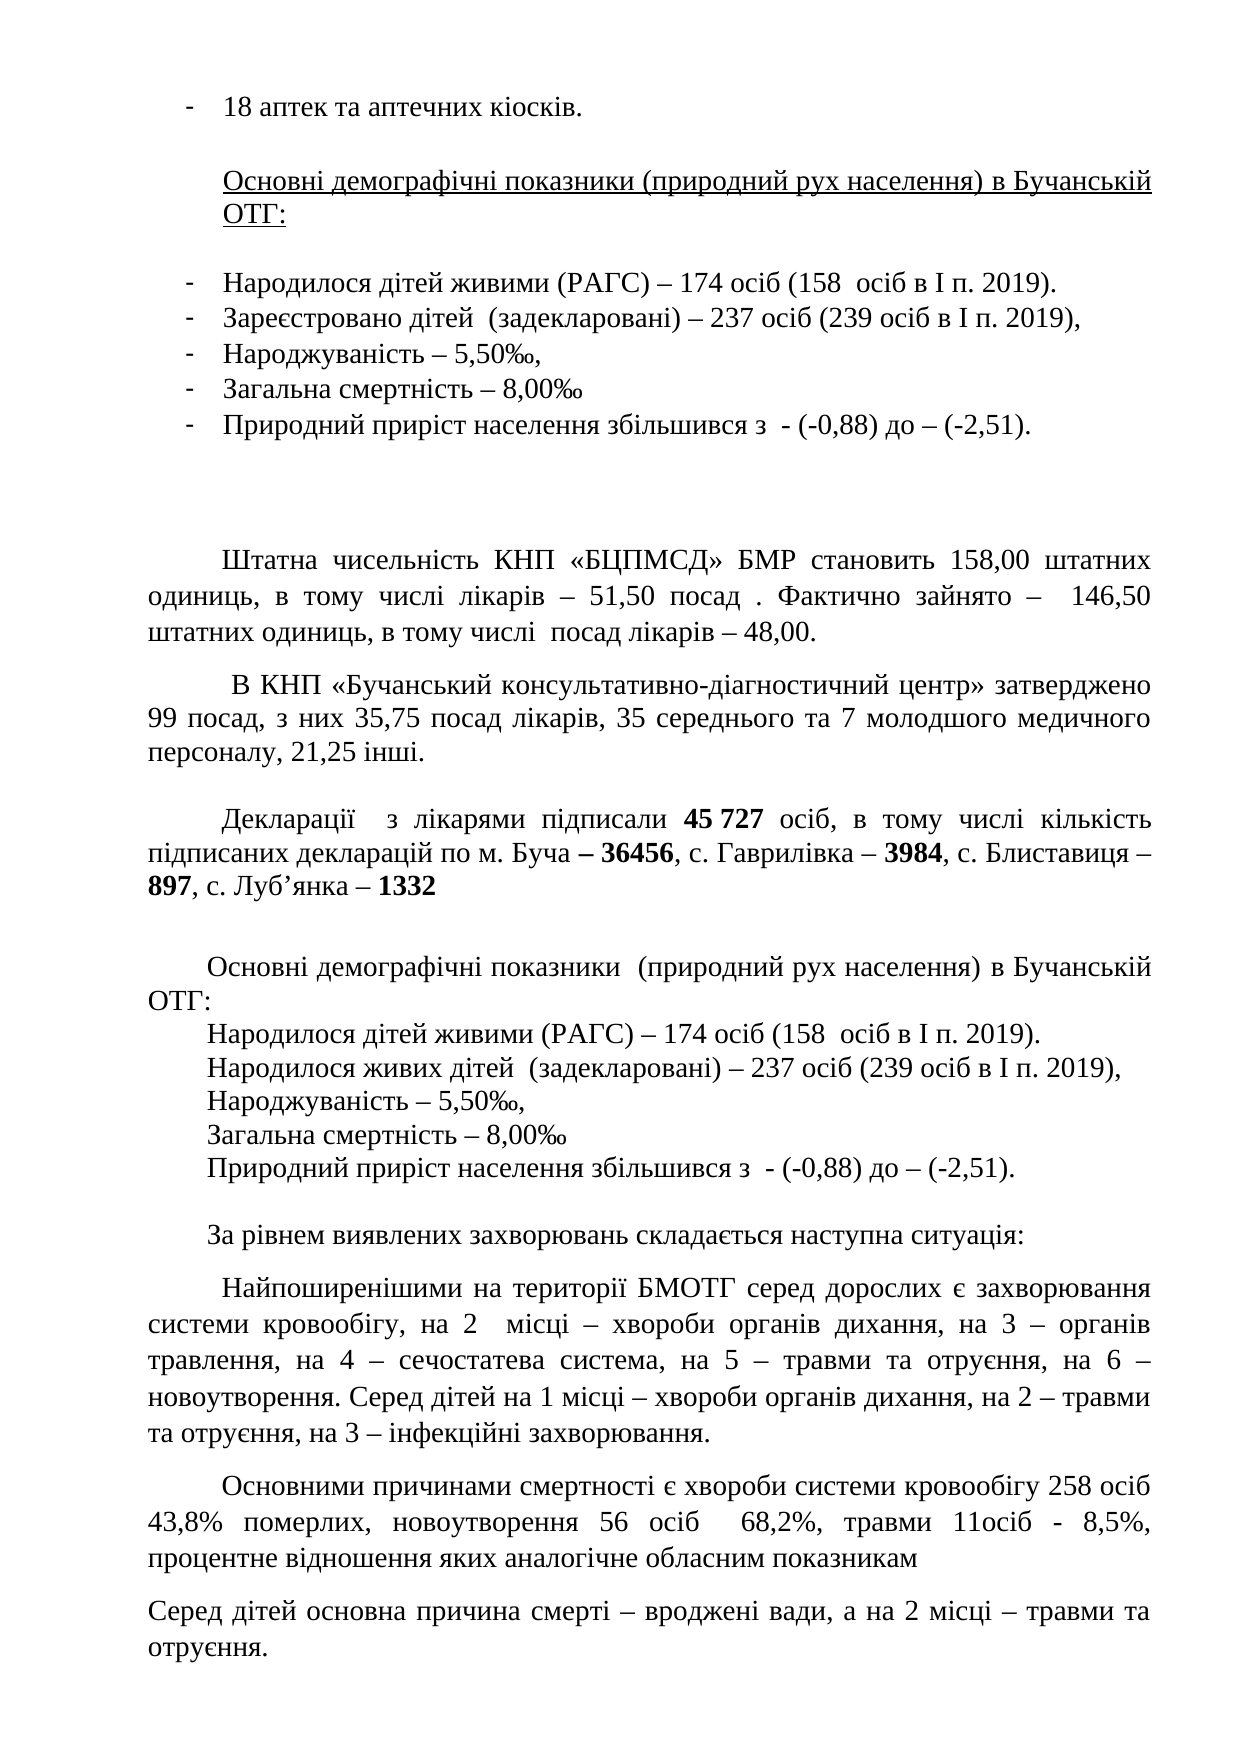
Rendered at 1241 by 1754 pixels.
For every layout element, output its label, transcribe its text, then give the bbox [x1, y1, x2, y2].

text Основні демографічні показники (природний рух населення) в Бучанській ОТГ: [148, 949, 1152, 1016]
text Найпоширенішими на території БМОТГ серед дорослих є захворювання системи кровообігу, на 2 місці – хвороби органів дихання, на 3 – органів травлення, на 4 – сечостатева система, на 5 – травми та отруєння, на 6 – новоутворення. Серед дітей на 1 місці – хвороби органів дихання, на 2 – травми та отруєння, на 3 – інфекційні захворювання. [148, 1270, 1152, 1448]
list Народжуваність – 5,50‰, [185, 335, 1152, 371]
list Основні демографічні показники (природний рух населення) в Бучанській ОТГ: [223, 163, 1152, 192]
text За рівнем виявлених захворювань складається наступна ситуація: [148, 1217, 1152, 1251]
text Народилося дітей живими (РАГС) – 174 осіб (158 осіб в І п. 2019). [148, 1016, 1152, 1050]
text В КНП «Бучанський консультативно-діагностичний центр» затверджено 99 посад, з них 35,75 посад лікарів, 35 середнього та 7 молодшого медичного персоналу, 21,25 інші. [148, 667, 1152, 768]
list Загальна смертність – 8,00‰ [185, 371, 1152, 406]
text Природний приріст населення збільшився з - (-0,88) до – (-2,51). [148, 1150, 1152, 1184]
list Зареєстровано дітей (задекларовані) – 237 осіб (239 осіб в І п. 2019), [185, 299, 1152, 335]
text Серед дітей основна причина смерті – вроджені вади, а на 2 місці – травми та отруєння. [148, 1593, 1152, 1662]
list Природний приріст населення збільшився з - (-0,88) до – (-2,51). [185, 406, 1152, 442]
text Декларації з лікарями підписали 45 727 осіб, в тому числі кількість підписаних декларацій по м. Буча – 36456, с. Гаврилівка – 3984, с. Блиставиця – 897, с. Луб’янка – 1332 [148, 801, 1152, 902]
text Основними причинами смертності є хвороби системи кровообігу 258 осіб 43,8% померлих, новоутворення 56 осіб 68,2%, травми 11осіб - 8,5%, процентне відношення яких аналогічне обласним показникам [148, 1468, 1152, 1573]
list Основні демографічні показники (природний рух населення) в Бучанській ОТГ: [223, 194, 1152, 230]
text Народжуваність – 5,50‰, [148, 1083, 1152, 1117]
text Штатна чисельність КНП «БЦПМСД» БМР становить 158,00 штатних одиниць, в тому числі лікарів – 51,50 посад . Фактично зайнято – 146,50 штатних одиниць, в тому числі посад лікарів – 48,00. [148, 542, 1152, 648]
text Народилося живих дітей (задекларовані) – 237 осіб (239 осіб в І п. 2019), [148, 1050, 1152, 1083]
text Загальна смертність – 8,00‰ [148, 1117, 1152, 1150]
list 18 аптек та аптечних кіосків. [185, 88, 1152, 124]
list Народилося дітей живими (РАГС) – 174 осіб (158 осіб в І п. 2019). [185, 264, 1152, 299]
